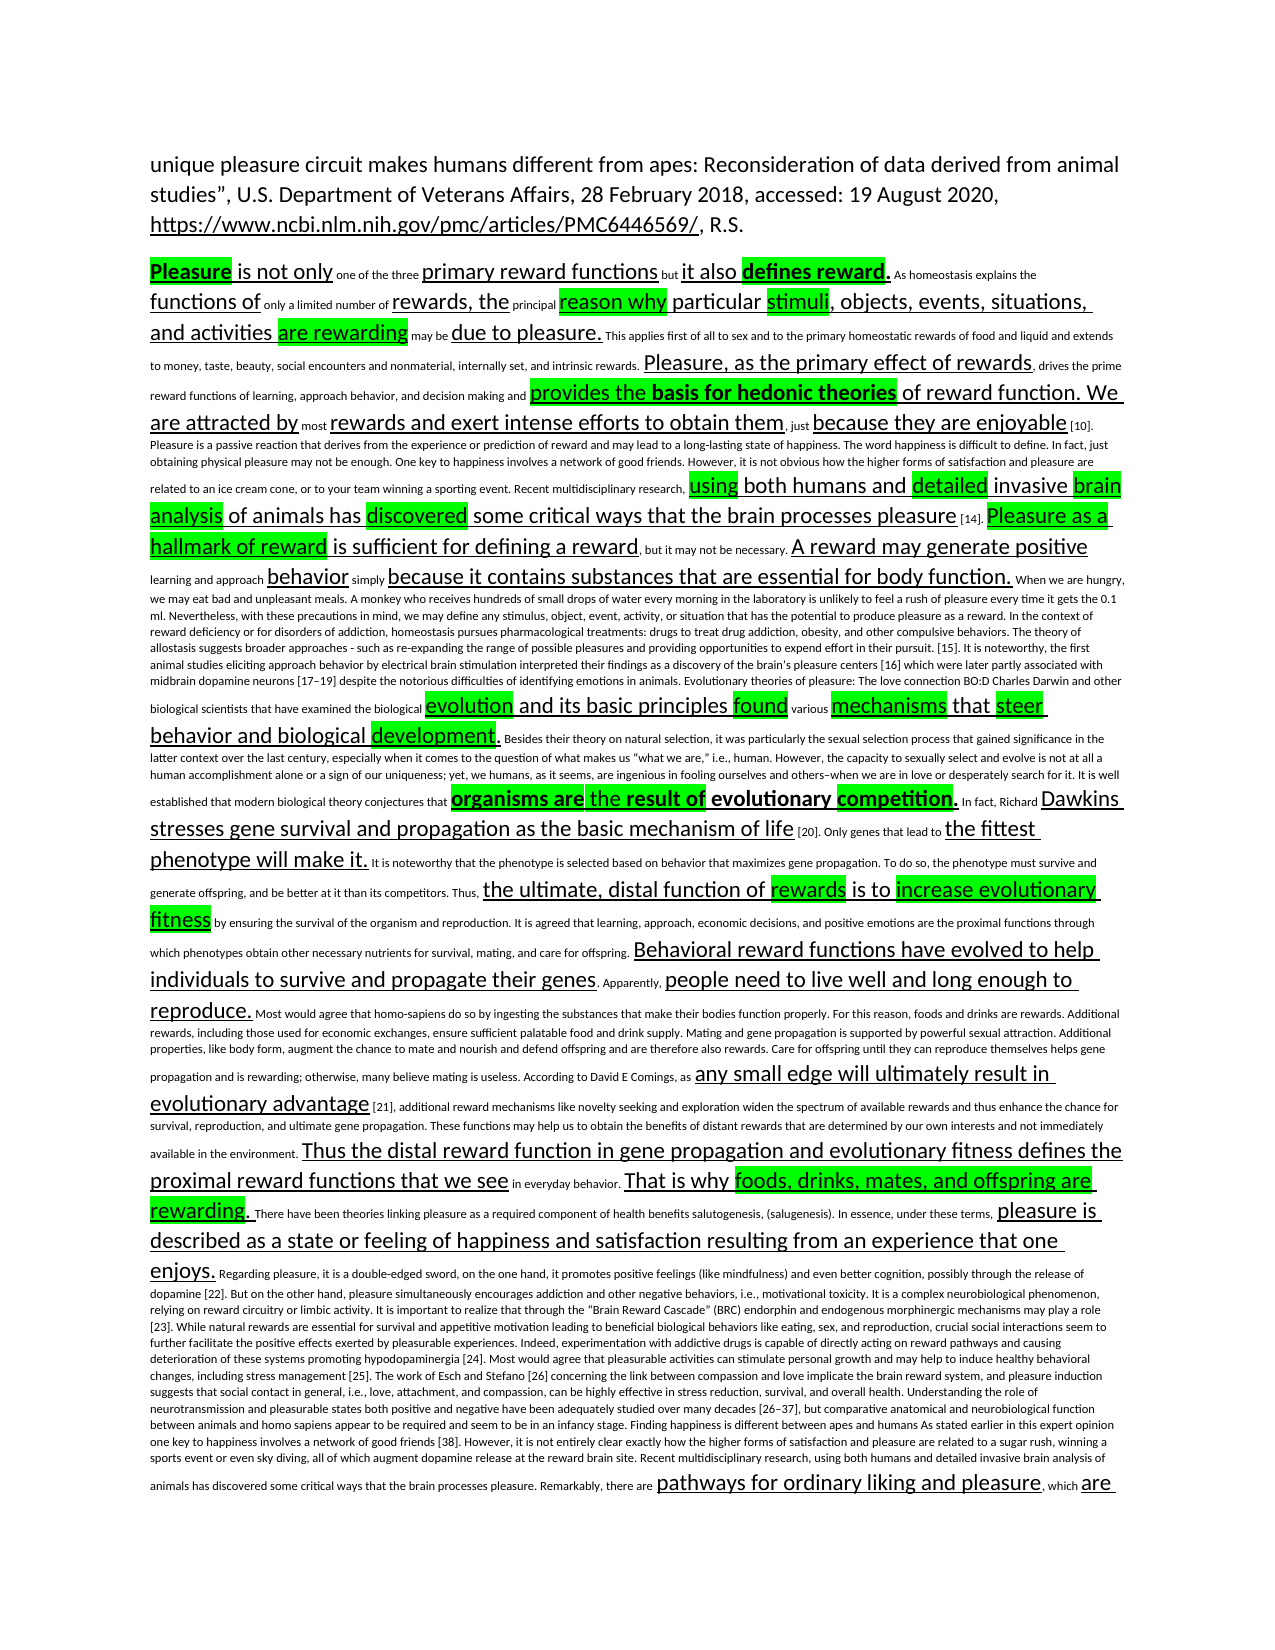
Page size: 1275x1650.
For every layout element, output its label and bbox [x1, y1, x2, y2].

text [150, 150, 1125, 238]
text [150, 257, 1125, 1496]
